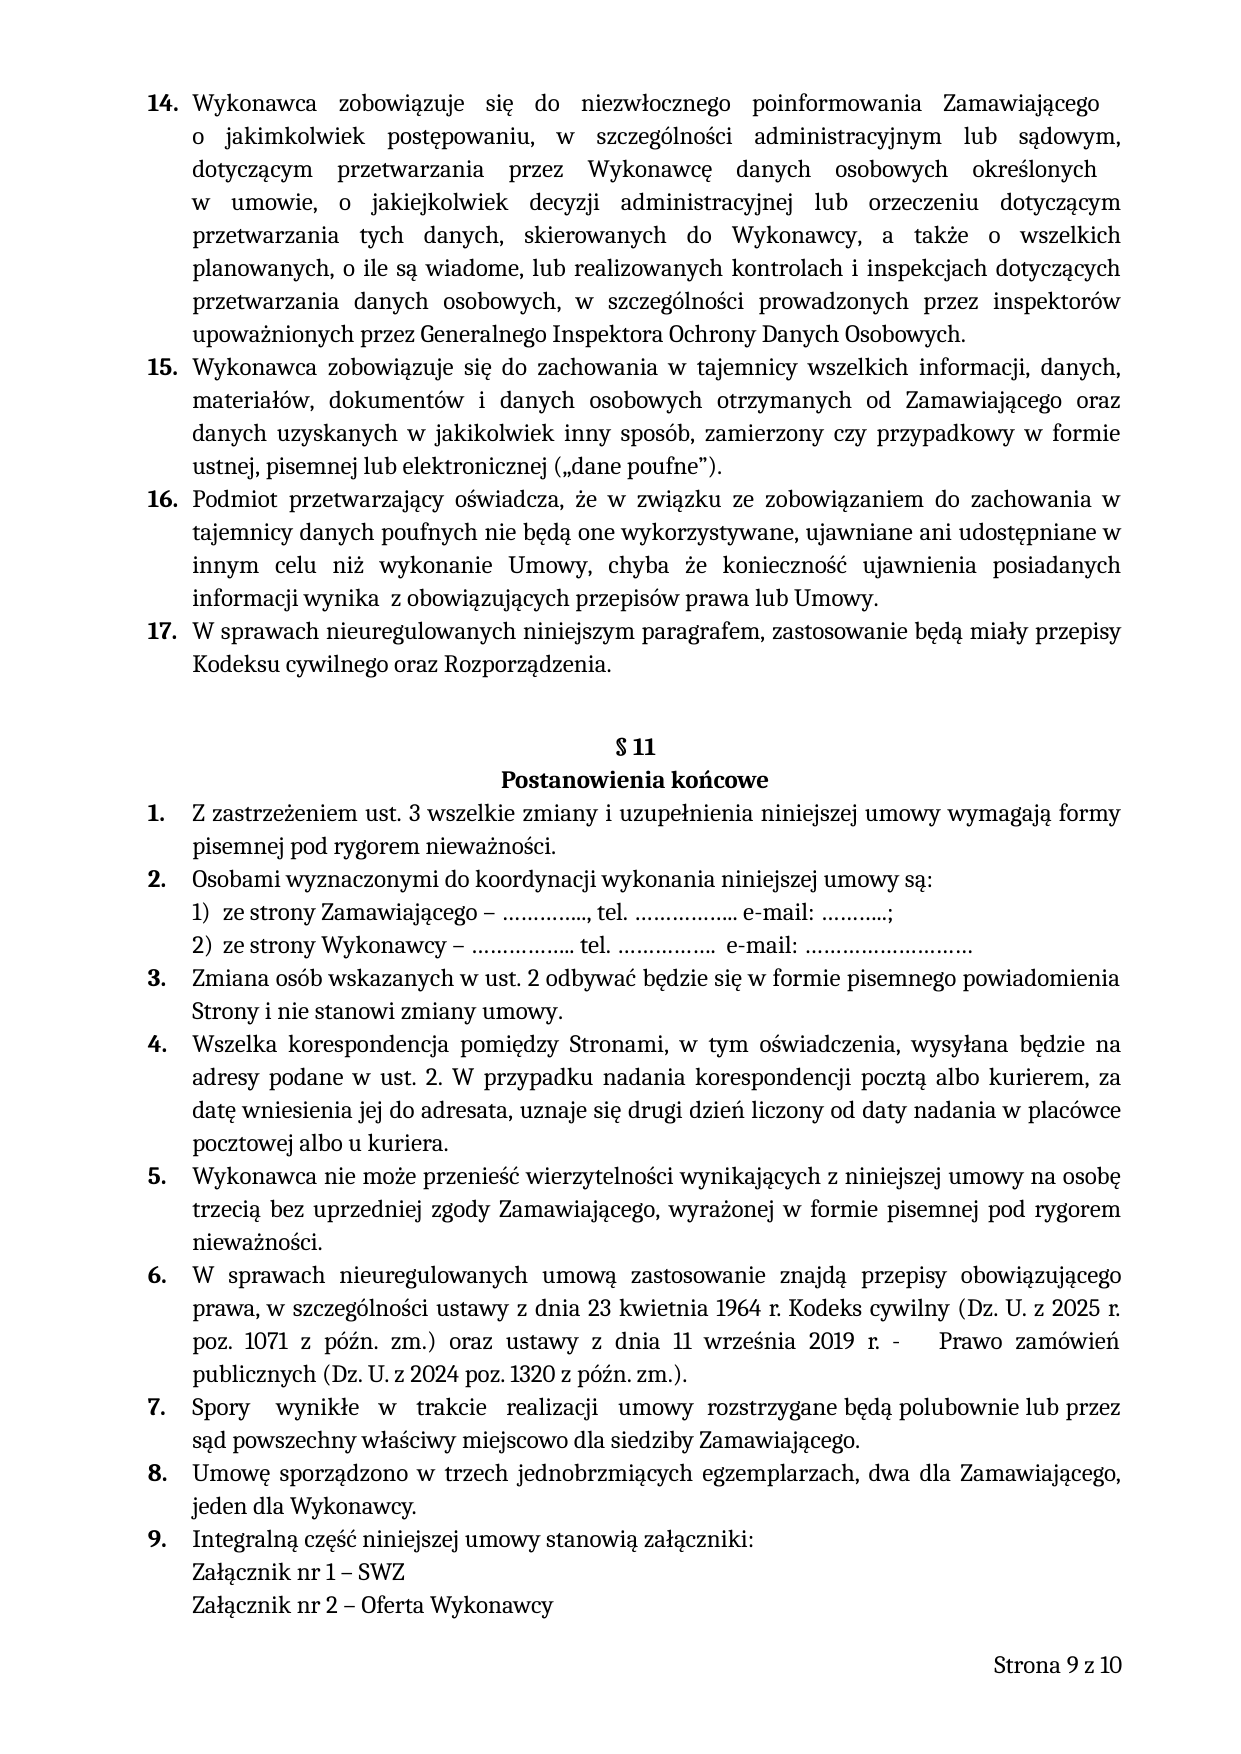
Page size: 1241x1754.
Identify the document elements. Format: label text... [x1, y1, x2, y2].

text Postanowienia końcowe [148, 898, 1122, 927]
list Wszelka korespondencja pomiędzy Stronami, w tym oświadczenia, wysyłana będzie na adresy podane w ust. 2. W przypadku nadania korespondencji pocztą albo kurierem, za datę wniesienia jej do adresata, uznaje się drugi dzień liczony od daty nadania w placówce pocztowej albo u kuriera. [148, 1162, 1122, 1290]
list Podmiot przetwarzający oświadcza, że w związku ze zobowiązaniem do zachowania w tajemnicy danych poufnych nie będą one wykorzystywane, ujawniane ani udostępniane w innym celu niż wykonanie Umowy, chyba że konieczność ujawnienia posiadanych informacji wynika z obowiązujących przepisów prawa lub Umowy. [148, 617, 1122, 745]
list Spory wynikłe w trakcie realizacji umowy rozstrzygane będą polubownie lub przez sąd powszechny właściwy miejscowo dla siedziby Zamawiającego. [148, 1525, 1122, 1587]
list Wykonawca zobowiązuje się do zachowania w tajemnicy wszelkich informacji, danych, materiałów, dokumentów i danych osobowych otrzymanych od Zamawiającego oraz danych uzyskanych w jakikolwiek inny sposób, zamierzony czy przypadkowy w formie ustnej, pisemnej lub elektronicznej („dane poufne”). [148, 485, 1122, 613]
list Wykonawca nie może przenieść wierzytelności wynikających z niniejszej umowy na osobę trzecią bez uprzedniej zgody Zamawiającego, wyrażonej w formie pisemnej pod rygorem nieważności. [148, 1294, 1122, 1389]
list Wykonawca ponosi pełną odpowiedzialność wobec Zamawiającego za działanie podwykonawcy w zakresie obowiązku ochrony danych. [148, 155, 1122, 216]
text § 11 [148, 865, 1122, 893]
list Wykonawca zobowiązuje się do niezwłocznego poinformowania Zamawiającego o jakimkolwiek postępowaniu, w szczególności administracyjnym lub sądowym, dotyczącym przetwarzania przez Wykonawcę danych osobowych określonych w umowie, o jakiejkolwiek decyzji administracyjnej lub orzeczeniu dotyczącym przetwarzania tych danych, skierowanych do Wykonawcy, a także o wszelkich planowanych, o ile są wiadome, lub realizowanych kontrolach i inspekcjach dotyczących przetwarzania danych osobowych, w szczególności prowadzonych przez inspektorów upoważnionych przez Generalnego Inspektora Ochrony Danych Osobowych. [148, 221, 1122, 481]
list Osobami wyznaczonymi do koordynacji wykonania niniejszej umowy są: [148, 997, 1122, 1026]
list Podwykonawca, winien spełniać te same gwarancje i obowiązki jakie zostały nałożone na Wykonawcę. [148, 89, 1122, 150]
list W sprawach nieuregulowanych niniejszym paragrafem, zastosowanie będą miały przepisy Kodeksu cywilnego oraz Rozporządzenia. [148, 749, 1122, 811]
list Zmiana osób wskazanych w ust. 2 odbywać będzie się w formie pisemnego powiadomienia Strony i nie stanowi zmiany umowy. [148, 1096, 1122, 1158]
list ze strony Wykonawcy – …………….. tel. ……………. e-mail: ……………………… [192, 1063, 1122, 1092]
list W sprawach nieuregulowanych umową zastosowanie znajdą przepisy obowiązującego prawa, w szczególności ustawy z dnia 23 kwietnia 1964 r. Kodeks cywilny (Dz. U. z 2025 r. poz. 1071 z późn. zm.) oraz ustawy z dnia 11 września 2019 r. - Prawo zamówień publicznych (Dz. U. z 2024 poz. 1320 z późn. zm.). [148, 1393, 1122, 1521]
list ze strony Zamawiającego – ………….., tel. …………….. e-mail: ………..; [192, 1030, 1122, 1059]
list Z zastrzeżeniem ust. 3 wszelkie zmiany i uzupełnienia niniejszej umowy wymagają formy pisemnej pod rygorem nieważności. [148, 931, 1122, 993]
